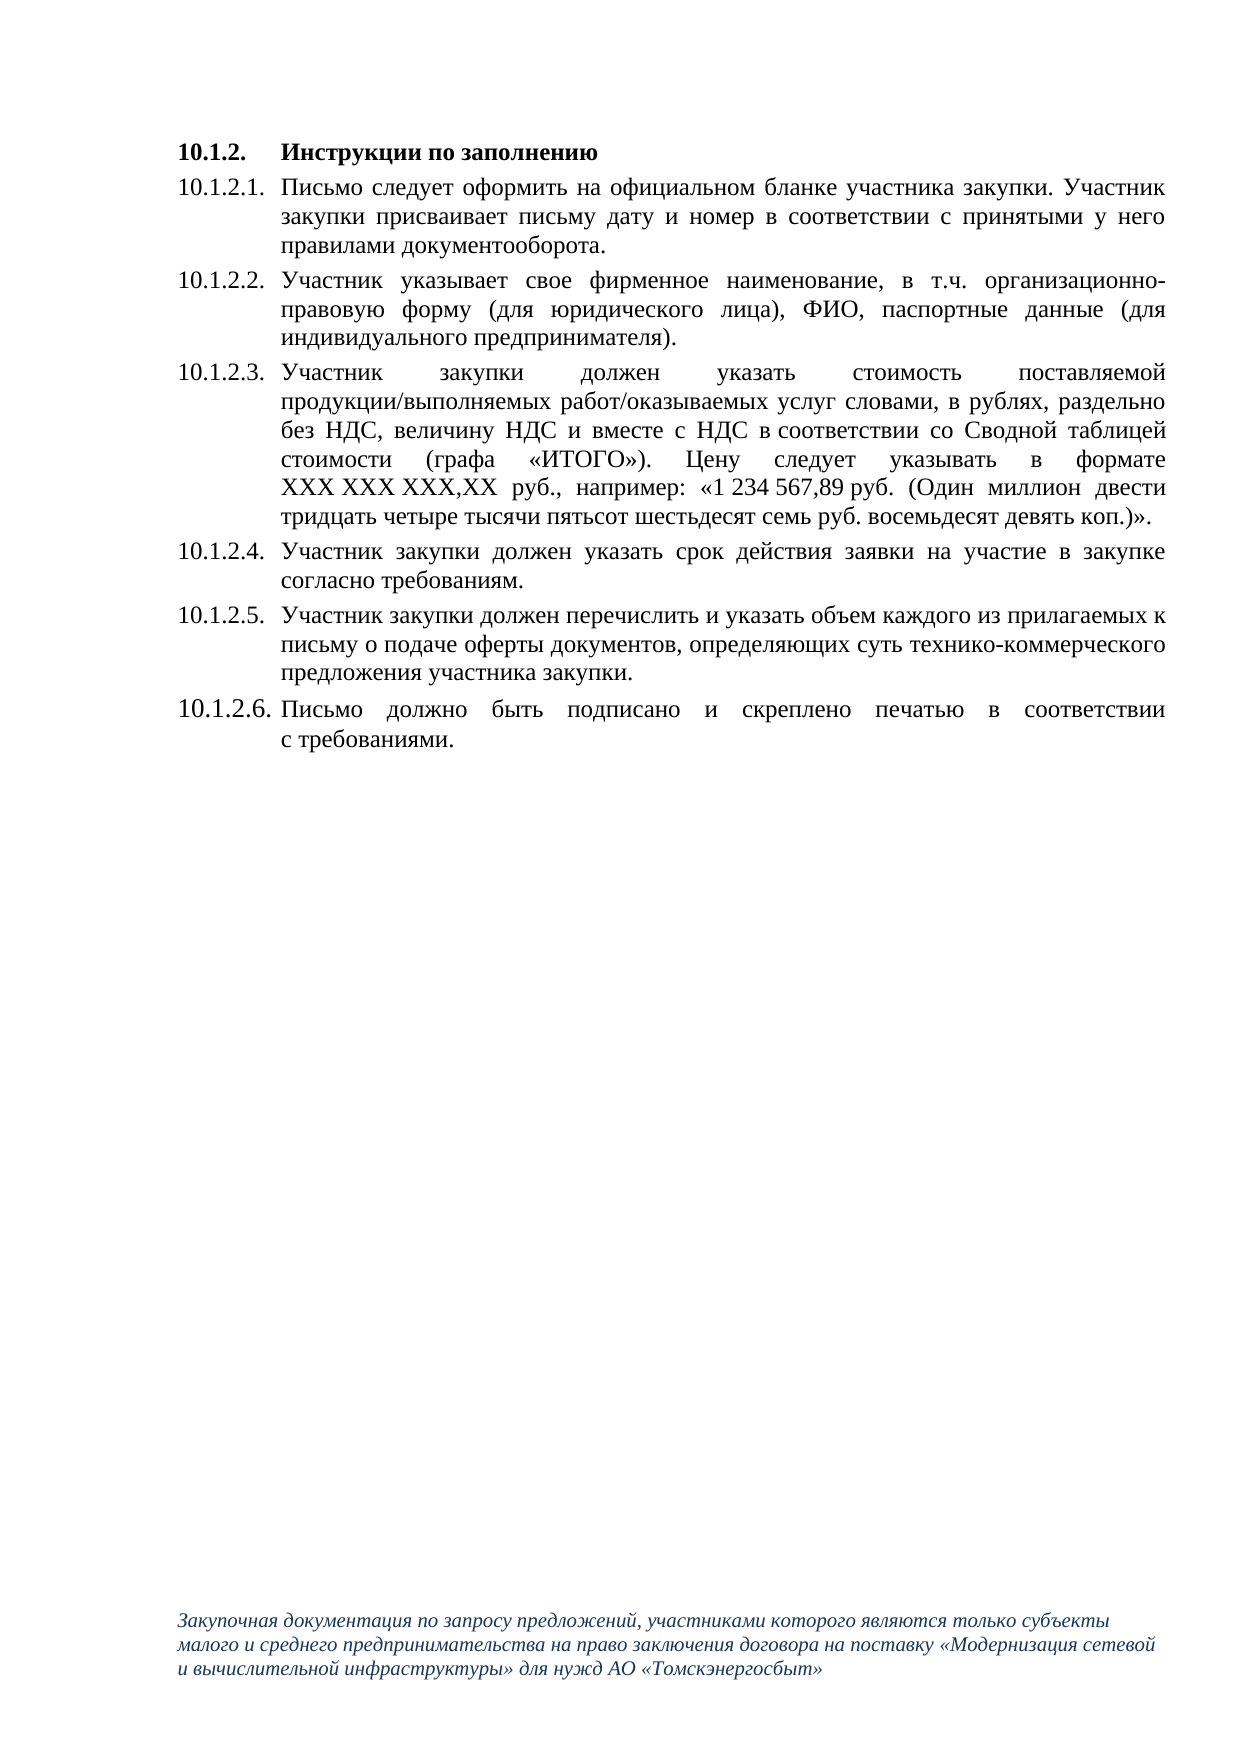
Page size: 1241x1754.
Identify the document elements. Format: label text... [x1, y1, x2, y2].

list Письмо следует оформить на официальном бланке участника закупки. Участник закупки присваивает письму дату и номер в соответствии с принятыми у него правилами документооборота. [177, 172, 1167, 259]
list Участник закупки должен перечислить и указать объем каждого из прилагаемых к письму о подаче оферты документов, определяющих суть технико-коммерческого предложения участника закупки. [177, 600, 1167, 686]
list Участник закупки должен указать стоимость поставляемой продукции/выполняемых работ/оказываемых услуг словами, в рублях, раздельно без НДС, величину НДС и вместе с НДС в соответствии со Сводной таблицей стоимости (графа «ИТОГО»). Цену следует указывать в формате ХХХ ХХХ ХХХ,ХХ руб., например: «1 234 567,89 руб. (Один миллион двести тридцать четыре тысячи пятьсот шестьдесят семь руб. восемьдесят девять коп.)». [177, 357, 1167, 530]
list Письмо должно быть подписано и скреплено печатью в соответствии с требованиями. [177, 692, 1167, 752]
list Инструкции по заполнению [177, 137, 1167, 166]
list Участник указывает свое фирменное наименование, в т.ч. организационно-правовую форму (для юридического лица), ФИО, паспортные данные (для индивидуального предпринимателя). [177, 265, 1167, 351]
list Участник закупки должен указать срок действия заявки на участие в закупке согласно требованиям. [177, 536, 1167, 594]
